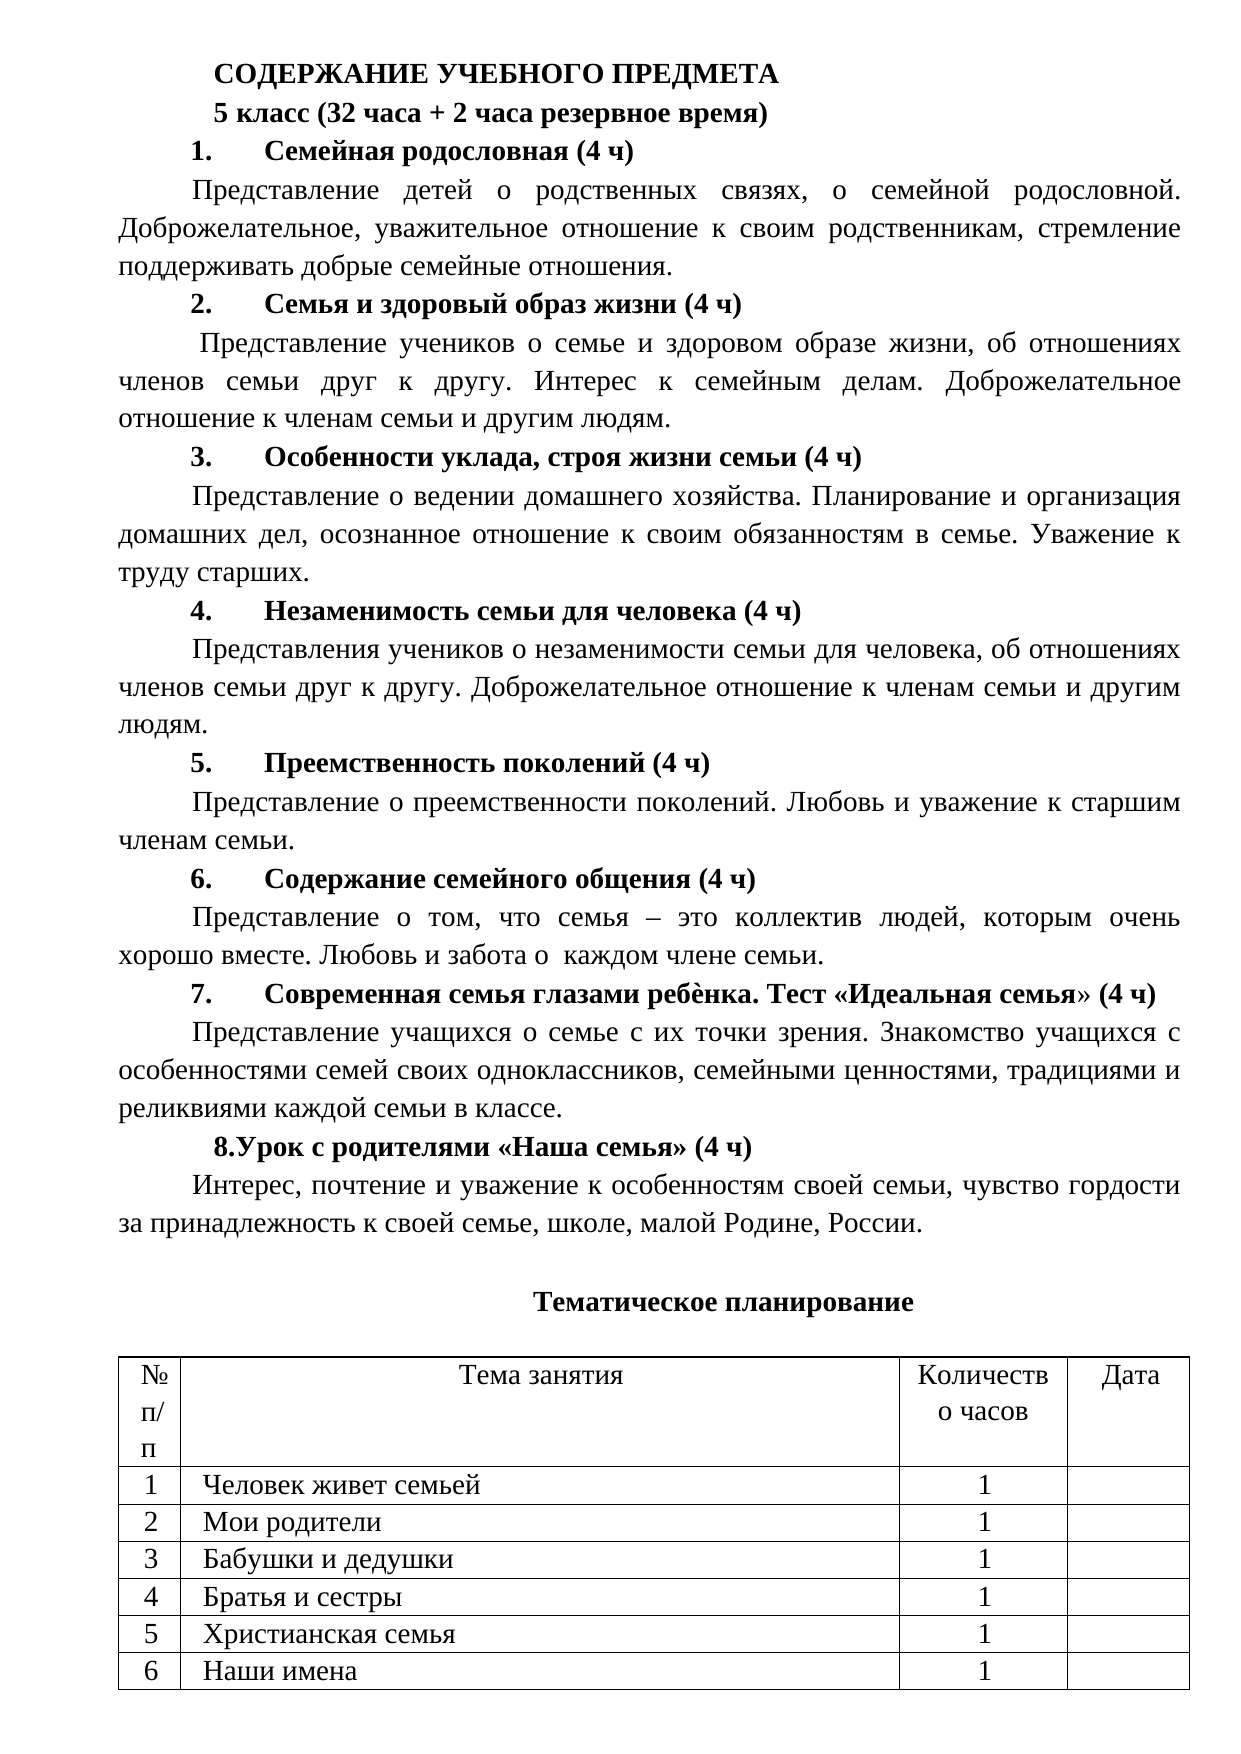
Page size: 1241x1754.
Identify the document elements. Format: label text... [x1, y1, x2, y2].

text Представление учащихся о семье с их точки зрения. Знакомство учащихся с особенностями семей своих одноклассников, семейными ценностями, традициями и реликвиями каждой семьи в классе. [118, 1014, 1182, 1124]
table_cell 1 [119, 1467, 180, 1503]
text Представление учеников о семье и здоровом образе жизни, об отношениях членов семьи друг к другу. Интерес к семейным делам. Доброжелательное отношение к членам семьи и другим людям. [118, 325, 1182, 434]
list Содержание семейного общения (4 ч) [190, 861, 1211, 894]
table_cell 6 [119, 1653, 180, 1689]
text Представления учеников о незаменимости семьи для человека, об отношениях членов семьи друг к другу. Доброжелательное отношение к членам семьи и другим людям. [118, 631, 1182, 740]
table_cell 1 [900, 1616, 1067, 1652]
list Современная семья глазами ребѐнка. Тест «Идеальная семья» (4 ч) [190, 976, 1211, 1009]
table_cell 2 [119, 1505, 180, 1541]
text Представление о преемственности поколений. Любовь и уважение к старшим членам семьи. [118, 784, 1182, 855]
table_cell [1068, 1579, 1189, 1615]
list Семейная родословная (4 ч) [190, 133, 1211, 167]
table_cell Человек живет семьей [181, 1467, 899, 1503]
list Особенности уклада, строя жизни семьи (4 ч) [190, 439, 1211, 473]
table_header Тема занятия [181, 1358, 899, 1466]
text Представление о том, что семья – это коллектив людей, которым очень хорошо вместе. Любовь и забота о каждом члене семьи. [118, 899, 1182, 971]
table_header Дата [1068, 1358, 1189, 1466]
table_cell [1068, 1616, 1189, 1652]
table_cell 1 [900, 1579, 1067, 1615]
text 5 класс (32 часа + 2 часа резервное время) [191, 95, 1211, 129]
text Интерес, почтение и уважение к особенностям своей семьи, чувство гордости за принадлежность к своей семье, школе, малой Родине, России. [118, 1167, 1182, 1239]
table_cell 5 [119, 1616, 180, 1652]
table_cell Братья и сестры [181, 1579, 899, 1615]
list Незаменимость семьи для человека (4 ч) [190, 593, 1211, 626]
table_header Количество часов [900, 1358, 1067, 1466]
table_cell 1 [900, 1542, 1067, 1578]
table_cell Мои родители [181, 1505, 899, 1541]
table_cell [1068, 1505, 1189, 1541]
table_cell 1 [900, 1653, 1067, 1689]
table_cell [1068, 1653, 1189, 1689]
table_cell [1068, 1542, 1189, 1578]
list Преемственность поколений (4 ч) [190, 746, 1211, 779]
text Представление детей о родственных связях, о семейной родословной. Доброжелательное, уважительное отношение к своим родственникам, стремление поддерживать добрые семейные отношения. [118, 172, 1182, 281]
table_cell Бабушки и дедушки [181, 1542, 899, 1578]
table_cell 4 [119, 1579, 180, 1615]
table_cell [1068, 1467, 1189, 1503]
table_cell 1 [900, 1505, 1067, 1541]
subtitle Тематическое планирование [236, 1284, 1211, 1318]
list Семья и здоровый образ жизни (4 ч) [190, 287, 1211, 320]
table_cell Наши имена [181, 1653, 899, 1689]
text СОДЕРЖАНИЕ УЧЕБНОГО ПРЕДМЕТА [191, 57, 1211, 90]
table_header № п/п [119, 1358, 180, 1466]
table_cell 1 [900, 1467, 1067, 1503]
text 8.Урок с родителями «Наша семья» (4 ч) [191, 1129, 1211, 1163]
table_cell 3 [119, 1542, 180, 1578]
table_cell Христианская семья [181, 1616, 899, 1652]
text Представление о ведении домашнего хозяйства. Планирование и организация домашних дел, осознанное отношение к своим обязанностям в семье. Уважение к труду старших. [118, 478, 1182, 587]
